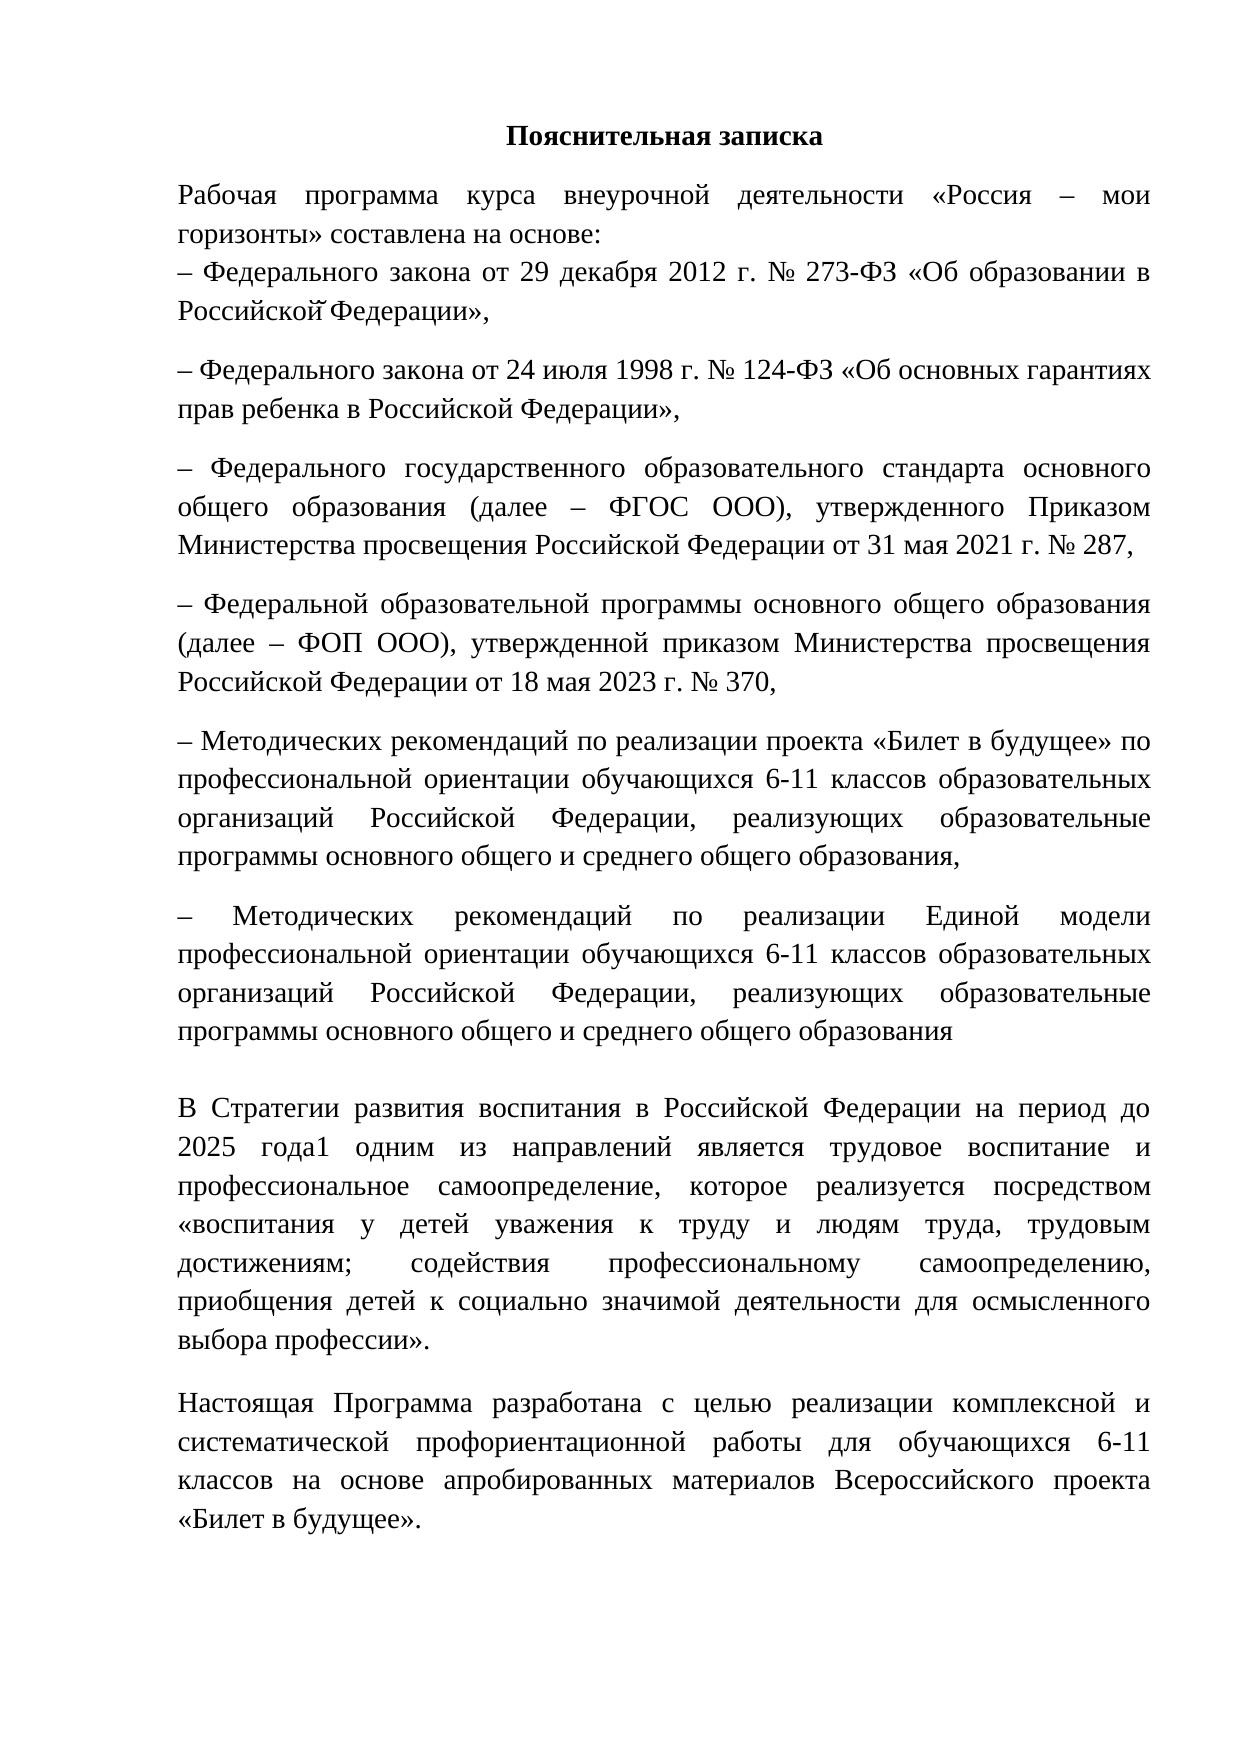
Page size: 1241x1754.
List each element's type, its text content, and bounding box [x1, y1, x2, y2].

text ‒ Методических рекомендаций по реализации проекта «Билет в будущее» по профессиональной ориентации обучающихся 6-11 классов образовательных организаций Российской Федерации, реализующих образовательные программы основного общего и среднего общего образования, [177, 723, 1152, 872]
text ‒ Федерального государственного образовательного стандарта основного общего образования (далее – ФГОС ООО), утвержденного Приказом Министерства просвещения Российской Федерации от 31 мая 2021 г. № 287, [177, 450, 1152, 561]
text Рабочая программа курса внеурочной деятельности «Россия – мои горизонты» составлена на основе: [177, 177, 1152, 249]
text Пояснительная записка [177, 118, 1152, 152]
text ‒ Методических рекомендаций по реализации Единой модели профессиональной ориентации обучающихся 6-11 классов образовательных организаций Российской Федерации, реализующих образовательные программы основного общего и среднего общего образования [177, 898, 1152, 1047]
text ‒ Федерального закона от 29 декабря 2012 г. № 273-ФЗ «Об образовании в Российской̆ Федерации», [177, 254, 1152, 327]
text ‒ Федерального закона от 24 июля 1998 г. № 124-ФЗ «Об основных гарантиях прав ребенка в Российской Федерации», [177, 352, 1152, 424]
text ‒ Федеральной образовательной программы основного общего образования (далее – ФОП ООО), утвержденной приказом Министерства просвещения Российской Федерации от 18 мая 2023 г. № 370, [177, 587, 1152, 697]
text В Стратегии развития воспитания в Российской Федерации на период до 2025 года1 одним из направлений является трудовое воспитание и профессиональное самоопределение, которое реализуется посредством «воспитания у детей уважения к труду и людям труда, трудовым достижениям; содействия профессиональному самоопределению, приобщения детей к социально значимой деятельности для осмысленного выбора профессии». [177, 1091, 1152, 1355]
text Настоящая Программа разработана с целью реализации комплексной и систематической профориентационной работы для обучающихся 6-11 классов на основе апробированных материалов Всероссийского проекта «Билет в будущее». [177, 1385, 1152, 1534]
